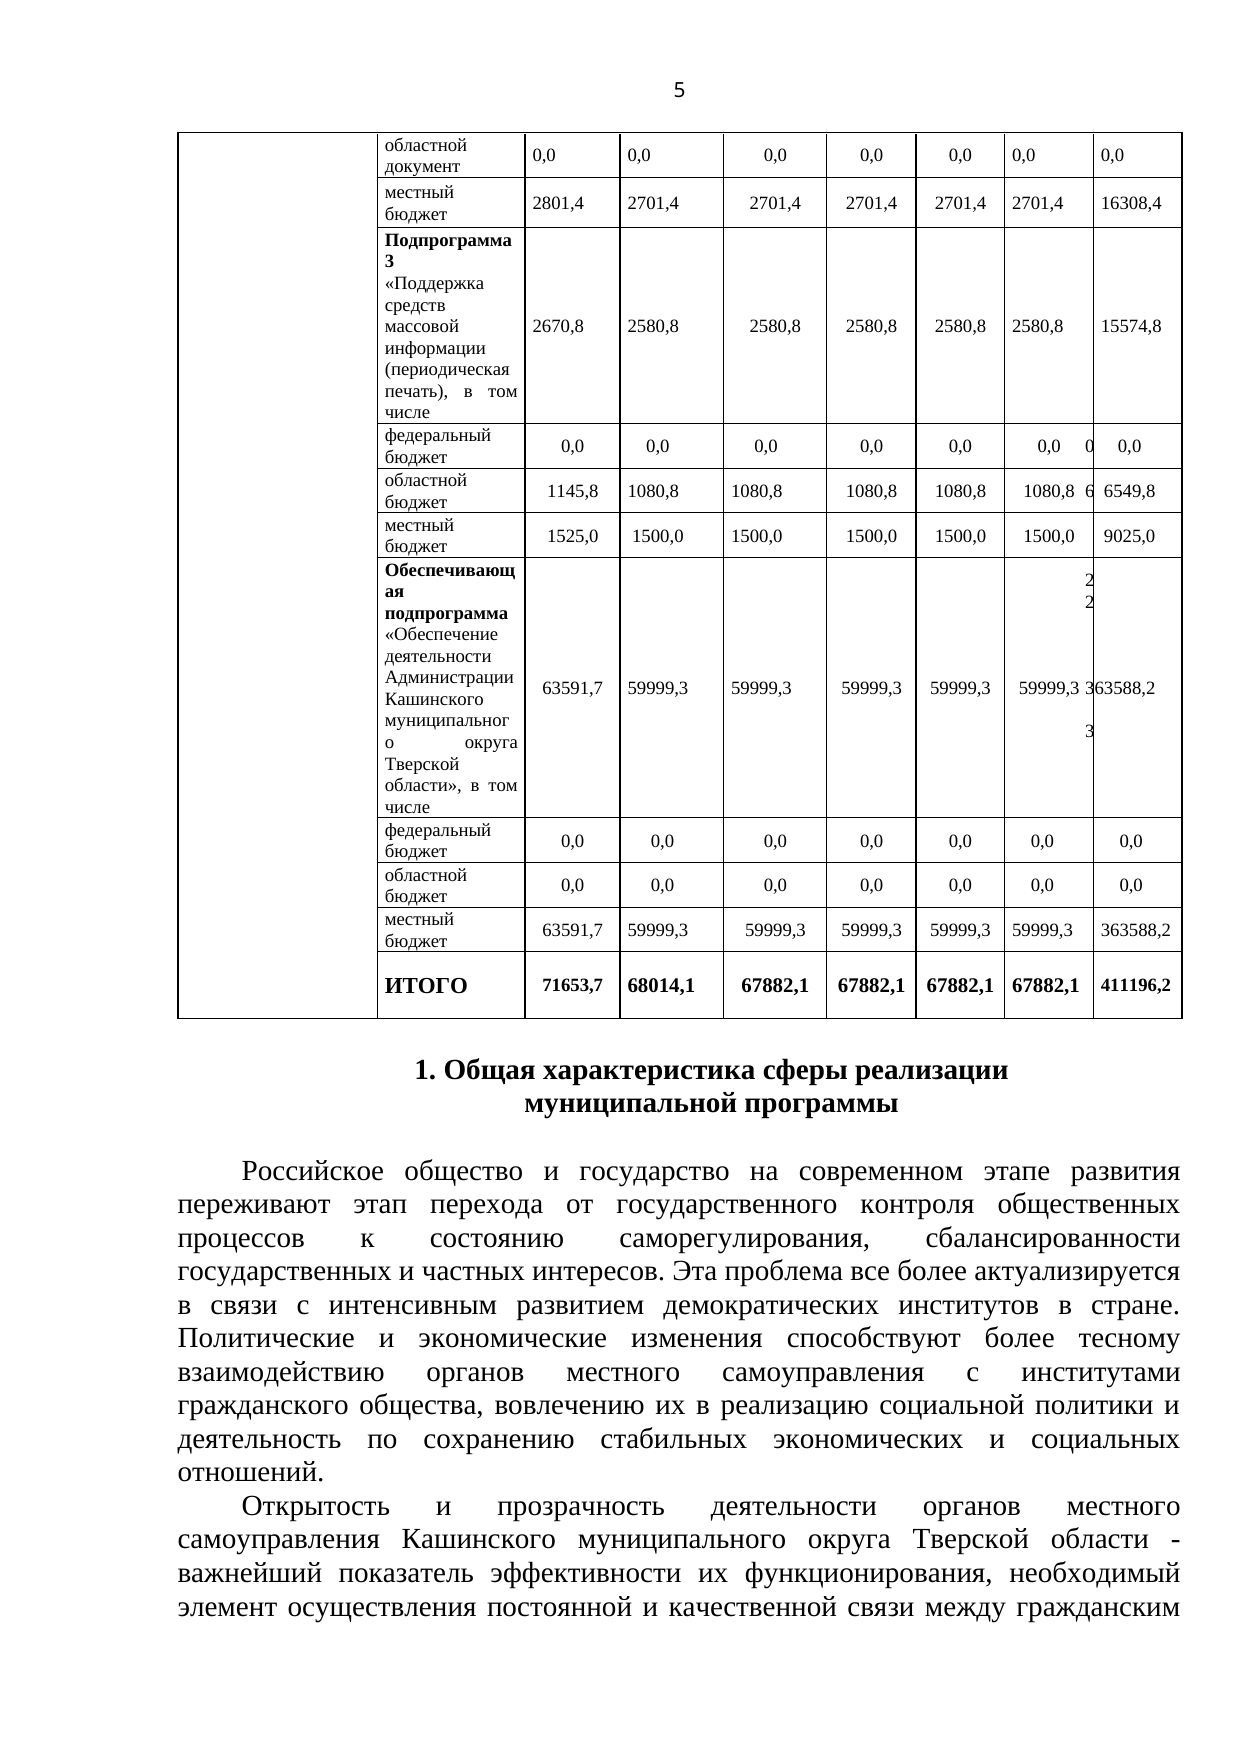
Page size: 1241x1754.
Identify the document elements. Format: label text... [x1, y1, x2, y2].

table_cell областной бюджет [378, 863, 524, 907]
table_cell 1500,0 [724, 513, 826, 557]
table_cell 2580,8 [621, 228, 723, 423]
table_cell местный бюджет [378, 513, 524, 557]
table_cell 0,0 [917, 818, 1004, 862]
text муниципальной программы [177, 1086, 1181, 1119]
table_cell 0,0 [621, 863, 723, 907]
table_cell 0,0 [621, 424, 723, 467]
table_cell местный бюджет [378, 178, 524, 227]
table_cell 2 2 363588,2 3 [1094, 558, 1181, 817]
table_cell областной бюджет [378, 469, 524, 512]
table_cell областной документ [378, 133, 525, 177]
table_cell 1080,8 [1005, 469, 1093, 512]
table_cell 59999,3 [724, 558, 826, 817]
table_cell 0,0 [1005, 133, 1093, 177]
table_cell 0,0 [621, 818, 723, 862]
table_cell 1080,8 [827, 469, 915, 512]
table_cell 0,0 [724, 424, 826, 467]
table_cell 9025,0 [1094, 513, 1181, 557]
table_cell 2670,8 [526, 228, 619, 423]
table_cell 59999,3 [724, 908, 826, 951]
table_cell 67882,1 [827, 952, 915, 1017]
table_cell 67882,1 [1005, 952, 1093, 1017]
table_cell 2701,4 [724, 178, 826, 227]
table_cell 0,0 [827, 863, 915, 907]
table_cell 1145,8 [526, 469, 619, 512]
table_cell 1500,0 [621, 513, 723, 557]
table_cell ИТОГО [378, 952, 524, 1017]
table_cell 0,0 [724, 818, 826, 862]
table_cell 59999,3 [621, 908, 723, 951]
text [177, 1488, 1181, 1622]
table_cell 59999,3 [917, 908, 1004, 951]
table_cell 0,0 [724, 863, 826, 907]
table_cell 0,0 [1094, 863, 1181, 907]
table_cell 0,0 [724, 133, 826, 177]
table_cell 2801,4 [526, 178, 619, 227]
table_cell 59999,3 [1005, 558, 1093, 817]
table_cell 2580,8 [917, 228, 1004, 423]
table_cell 59999,3 [621, 558, 723, 817]
table_cell 6 6549,8 [1094, 469, 1181, 512]
table_cell 2580,8 [827, 228, 915, 423]
table_cell 1080,8 [621, 469, 723, 512]
table_cell 0,0 [1005, 818, 1093, 862]
table_cell 0,0 [827, 133, 916, 177]
table_cell 16308,4 [1094, 178, 1181, 227]
text 1. Общая характеристика сферы реализации [177, 1052, 1181, 1086]
table_cell 1500,0 [827, 513, 915, 557]
table_cell 59999,3 [827, 908, 915, 951]
table_cell 2701,4 [827, 178, 915, 227]
table_cell 0,0 [917, 133, 1004, 177]
table_cell 71653,7 [526, 952, 619, 1017]
table_cell 67882,1 [724, 952, 826, 1017]
table_cell 2701,4 [917, 178, 1004, 227]
table_cell 0,0 [621, 133, 723, 177]
table_cell 0,0 [526, 818, 619, 862]
table_cell 1525,0 [526, 513, 619, 557]
table_cell 0,0 [526, 133, 620, 177]
table_cell 63591,7 [526, 558, 619, 817]
table_cell 15574,8 [1094, 228, 1181, 423]
table_cell 1500,0 [1005, 513, 1093, 557]
table_cell 363588,2 [1094, 908, 1181, 951]
table_cell 0,0 [526, 424, 619, 467]
table_cell 1080,8 [724, 469, 826, 512]
table_cell 59999,3 [917, 558, 1004, 817]
table_cell местный бюджет [378, 908, 524, 951]
table_cell 2580,8 [724, 228, 826, 423]
table_cell 2701,4 [1005, 178, 1093, 227]
table_cell 2580,8 [1005, 228, 1093, 423]
table_cell 0,0 [1005, 424, 1093, 467]
table_cell федеральный бюджет [378, 818, 524, 862]
table_cell Обеспечивающая подпрограмма «Обеспечение деятельности Администрации Кашинского муниципального округа Тверской области», в том числе [378, 558, 524, 817]
table_cell 1500,0 [917, 513, 1004, 557]
table_cell 0,0 [1005, 863, 1093, 907]
table_cell 67882,1 [917, 952, 1004, 1017]
table_cell 1080,8 [917, 469, 1004, 512]
table_cell 0,0 [1094, 133, 1181, 177]
table_cell 0,0 [1094, 818, 1181, 862]
table_cell 0,0 [827, 818, 915, 862]
table_cell федеральный бюджет [378, 424, 524, 467]
table_cell 0,0 [917, 863, 1004, 907]
table_cell 0 0,0 [1094, 424, 1181, 467]
table_cell 63591,7 [526, 908, 619, 951]
text Российское общество и государство на современном этапе развития переживают этап перехода от государственного контроля общественных процессов к состоянию саморегулирования, сбалансированности государственных и частных интересов. Эта проблема все более актуализируется в связи с интенсивным развитием демократических институтов в стране. Политические и экономические изменения способствуют более тесному взаимодействию органов местного самоуправления с институтами гражданского общества, вовлечению их в реализацию социальной политики и деятельность по сохранению стабильных экономических и социальных отношений. [177, 1153, 1181, 1488]
table_cell Подпрограмма 3 «Поддержка средств массовой информации (периодическая печать), в том числе [378, 228, 524, 423]
table_cell 0,0 [827, 424, 915, 467]
table_cell 0,0 [917, 424, 1004, 467]
table_cell 59999,3 [827, 558, 915, 817]
table_cell 2701,4 [621, 178, 723, 227]
table_cell 59999,3 [1005, 908, 1093, 951]
table_cell 411196,2 [1094, 952, 1181, 1017]
table_cell 0,0 [526, 863, 619, 907]
table_cell 68014,1 [621, 952, 723, 1017]
